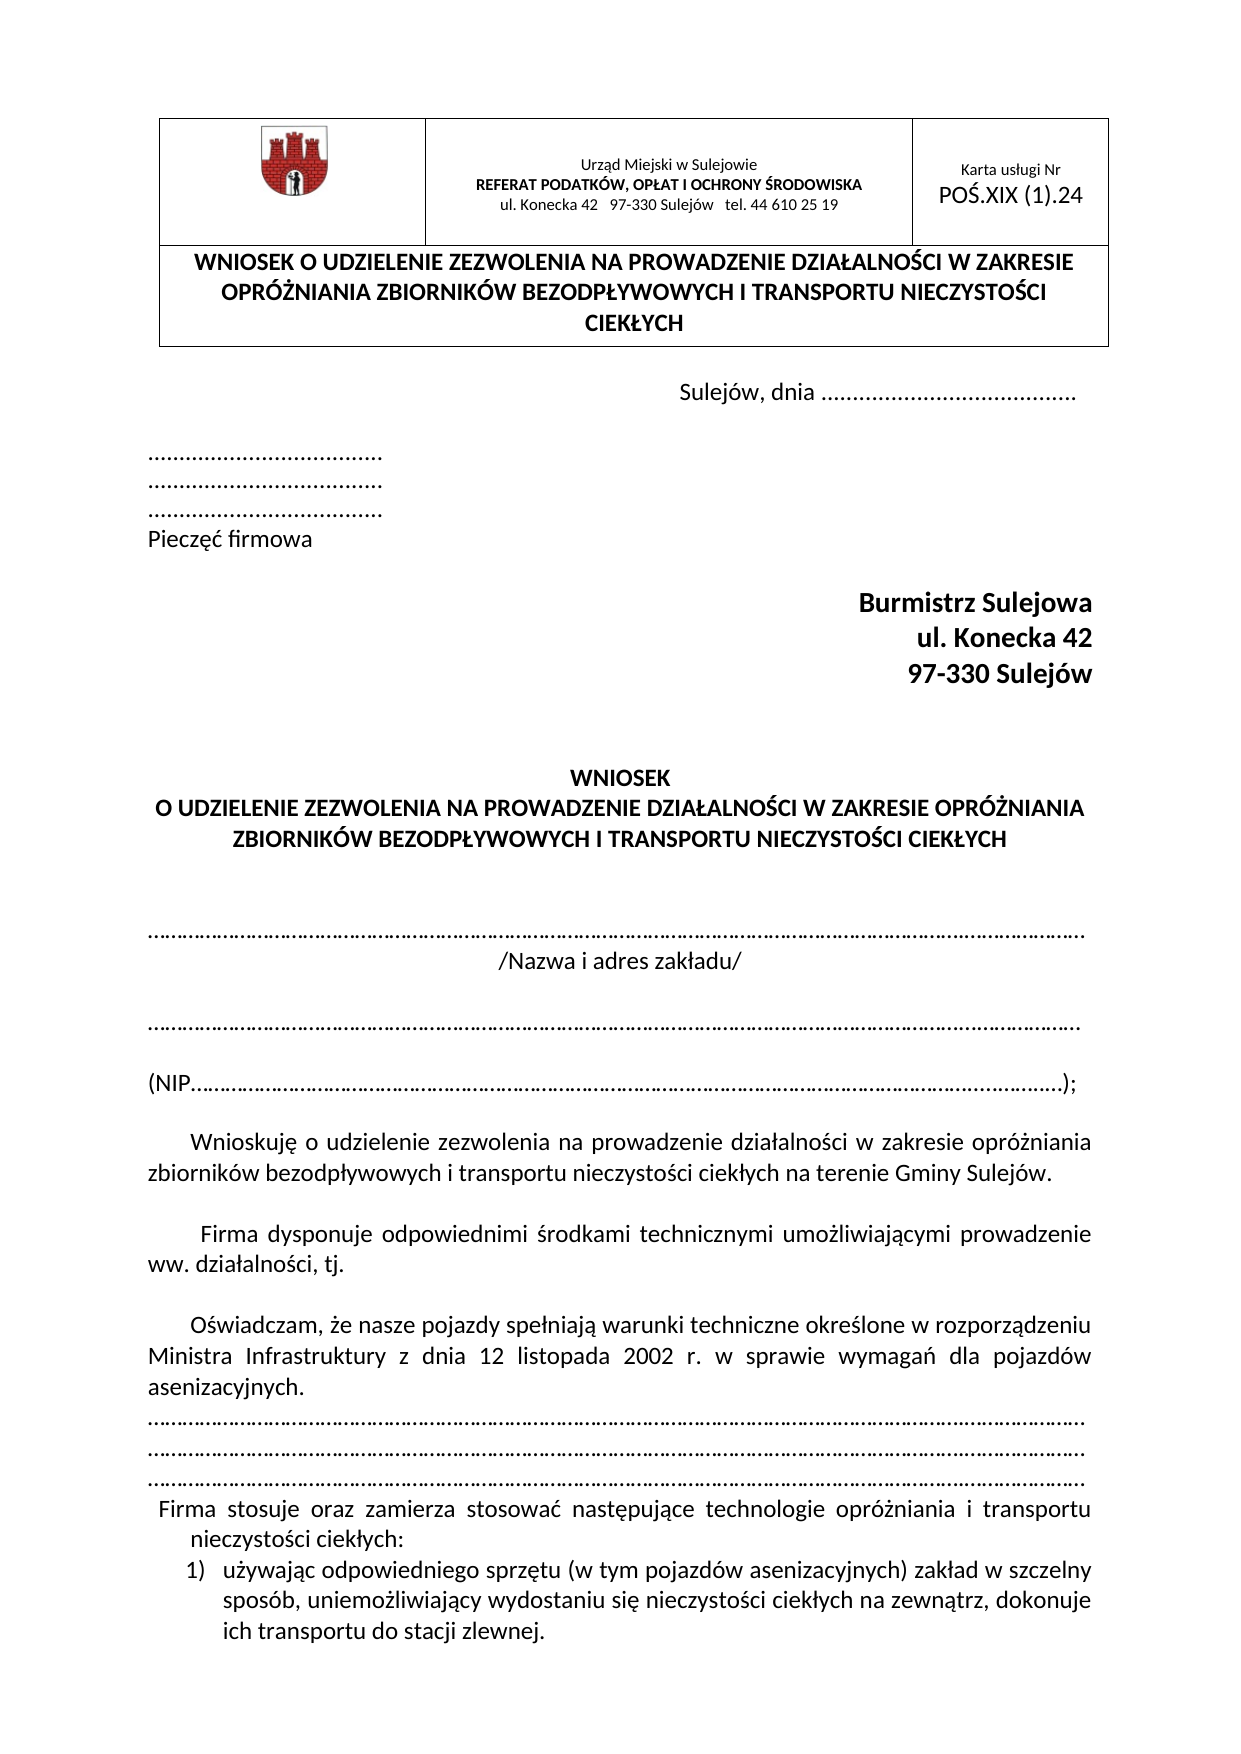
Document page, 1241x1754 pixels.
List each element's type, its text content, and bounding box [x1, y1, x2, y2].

text Firma stosuje oraz zamierza stosować następujące technologie opróżniania i transportu nieczystości ciekłych: [148, 1493, 1092, 1554]
text Sulejów, dnia [665, 376, 1092, 406]
table_header Karta usługi Nr POŚ.XIX (1).24 [913, 119, 1108, 245]
text /Nazwa i adres zakładu/ [148, 945, 1092, 976]
text …………………………………………………………………………………………………………………………….………………… [148, 915, 1092, 945]
text 97-330 Sulejów [148, 655, 1092, 691]
text WNIOSEK [148, 762, 1092, 793]
table_header [160, 119, 425, 245]
text ul. Konecka 42 [148, 619, 1092, 655]
text Pieczęć firmowa [148, 523, 1092, 553]
text ……………………………………………………………………………………………………………………………...……………… [148, 1006, 1092, 1037]
table_cell WNIOSEK O UDZIELENIE ZEZWOLENIA NA PROWADZENIE DZIAŁALNOŚCI W ZAKRESIE OPRÓŻNIANIA ZBIORNIKÓW BEZODPŁYWOWYCH I TRANSPORTU NIECZYSTOŚCI CIEKŁYCH [160, 246, 1108, 346]
text Firma dysponuje odpowiednimi środkami technicznymi umożliwiającymi prowadzenie ww. działalności, tj. [148, 1218, 1092, 1279]
text …………………………………………………………………………………………………………………………….………………… [148, 1462, 1092, 1493]
text O UDZIELENIE ZEZWOLENIA NA PROWADZENIE DZIAŁALNOŚCI W ZAKRESIE OPRÓŻNIANIA ZBIORNIKÓW BEZODPŁYWOWYCH I TRANSPORTU NIECZYSTOŚCI CIEKŁYCH [148, 793, 1092, 854]
text …………………………………………………………………………………………………………………………….………………… [148, 1401, 1092, 1432]
text (NIP……………………………………………………………………………………………………………………….....……..…); [148, 1067, 1092, 1098]
list używając odpowiedniego sprzętu (w tym pojazdów asenizacyjnych) zakład w szczelny sposób, uniemożliwiający wydostaniu się nieczystości ciekłych na zewnątrz, dokonuje ich transportu do stacji zlewnej. [185, 1554, 1092, 1645]
text …………………………………………………………………………………………………………………………….………………… [148, 1432, 1092, 1462]
text Oświadczam, że nasze pojazdy spełniają warunki techniczne określone w rozporządzeniu Ministra Infrastruktury z dnia 12 listopada 2002 r. w sprawie wymagań dla pojazdów asenizacyjnych. [148, 1310, 1092, 1401]
table_header Urząd Miejski w Sulejowie REFERAT PODATKÓW, OPŁAT I OCHRONY ŚRODOWISKA ul. Konecka 42 97-330 Sulejów tel. 44 610 25 19 [426, 119, 912, 245]
text Wnioskuję o udzielenie zezwolenia na prowadzenie działalności w zakresie opróżniania zbiorników bezodpływowych i transportu nieczystości ciekłych na terenie Gminy Sulejów. [148, 1127, 1092, 1188]
picture [260, 125, 330, 197]
text Burmistrz Sulejowa [148, 584, 1092, 619]
